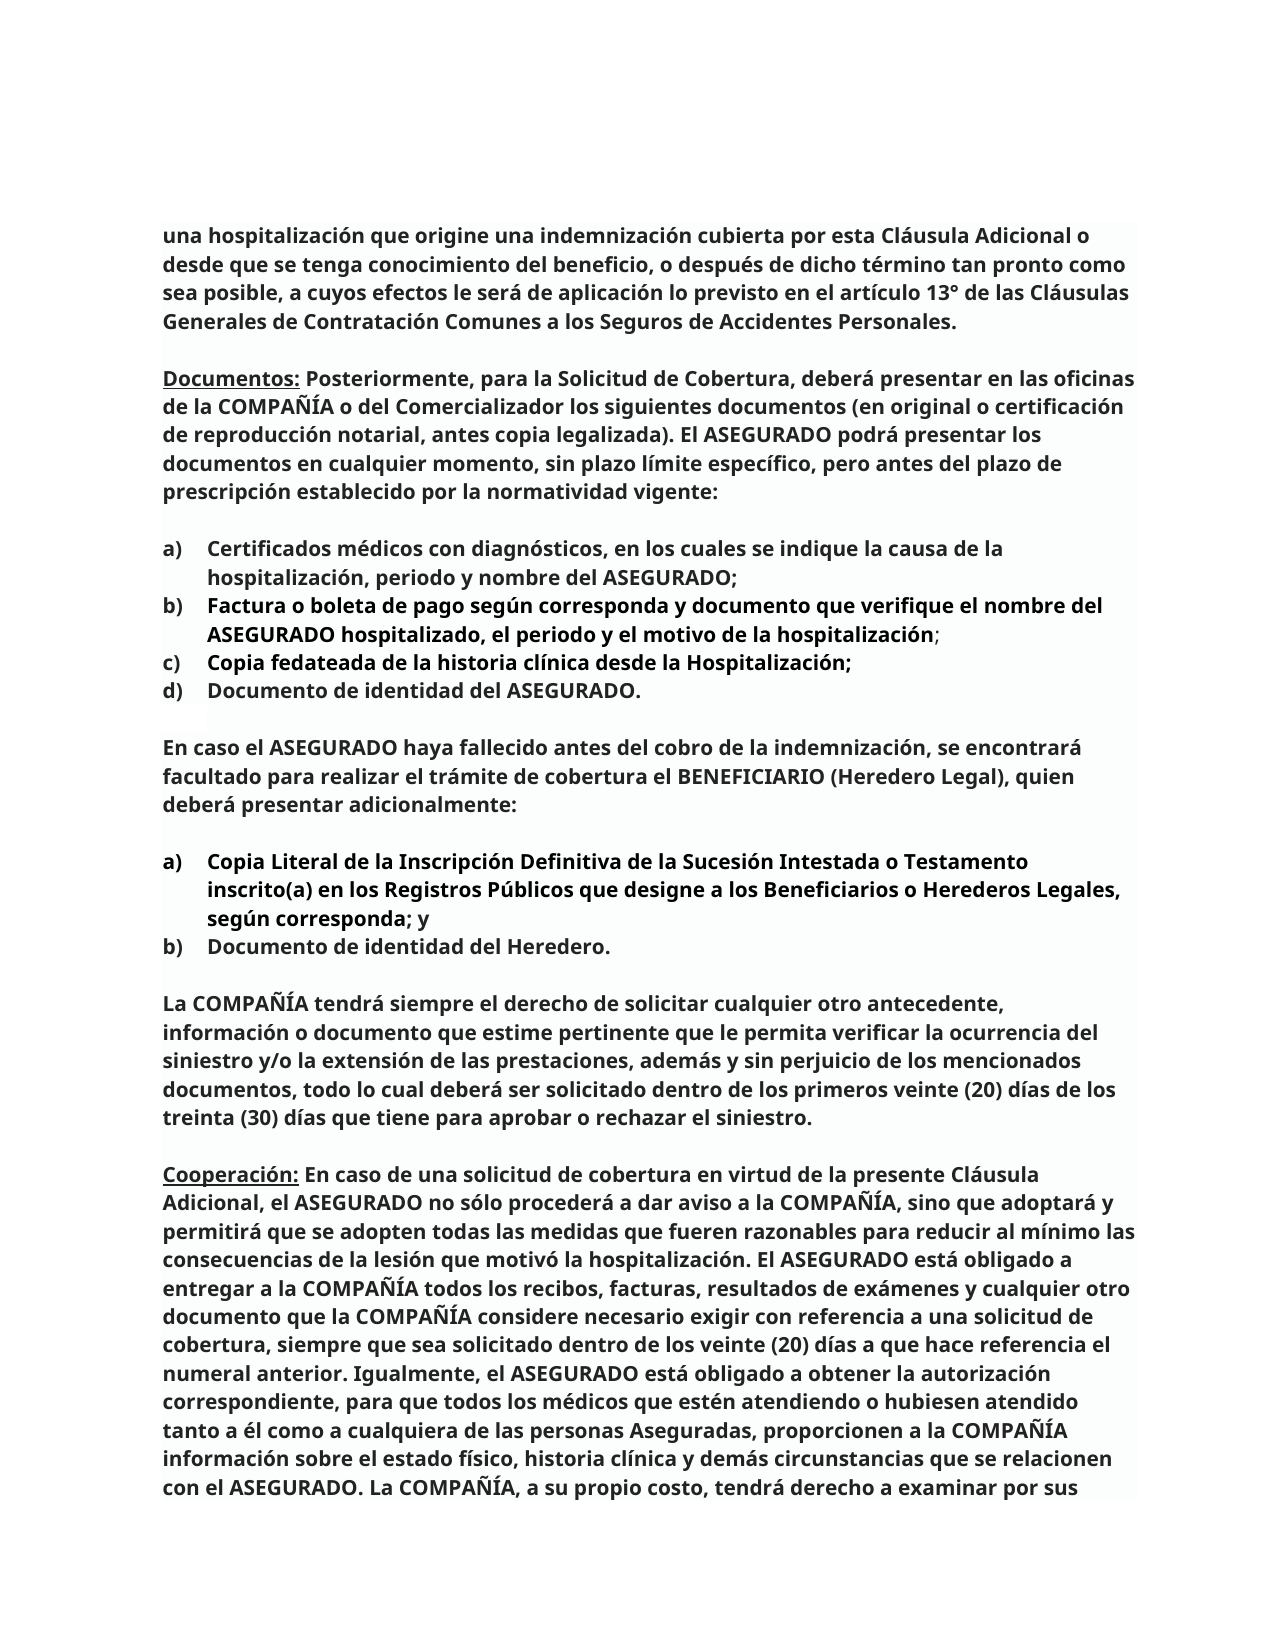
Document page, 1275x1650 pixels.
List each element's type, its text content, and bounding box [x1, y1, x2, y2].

text En caso el ASEGURADO haya fallecido antes del cobro de la indemnización, se encontrará facultado para realizar el trámite de cobertura el BENEFICIARIO (Heredero Legal), quien deberá presentar adicionalmente: [162, 733, 1137, 819]
list Documento de identidad del Heredero. [162, 932, 1137, 961]
list Factura o boleta de pago según corresponda y documento que verifique el nombre del ASEGURADO hospitalizado, el periodo y el motivo de la hospitalización; [162, 591, 1137, 648]
list Copia Literal de la Inscripción Definitiva de la Sucesión Intestada o Testamento inscrito(a) en los Registros Públicos que designe a los Beneficiarios o Herederos Legales, según corresponda; y [162, 847, 1137, 932]
text Documentos: Posteriormente, para la Solicitud de Cobertura, deberá presentar en las oficinas de la COMPAÑÍA o del Comercializador los siguientes documentos (en original o certificación de reproducción notarial, antes copia legalizada). El ASEGURADO podrá presentar los documentos en cualquier momento, sin plazo límite específico, pero antes del plazo de prescripción establecido por la normatividad vigente: [162, 364, 1137, 506]
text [162, 1160, 1137, 1501]
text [162, 222, 1137, 335]
list Copia fedateada de la historia clínica desde la Hospitalización; [162, 648, 1137, 677]
list Certificados médicos con diagnósticos, en los cuales se indique la causa de la hospitalización, periodo y nombre del ASEGURADO; [162, 534, 1137, 591]
text La COMPAÑÍA tendrá siempre el derecho de solicitar cualquier otro antecedente, información o documento que estime pertinente que le permita verificar la ocurrencia del siniestro y/o la extensión de las prestaciones, además y sin perjuicio de los mencionados documentos, todo lo cual deberá ser solicitado dentro de los primeros veinte (20) días de los treinta (30) días que tiene para aprobar o rechazar el siniestro. [162, 989, 1137, 1132]
list Documento de identidad del ASEGURADO. [162, 677, 1137, 705]
